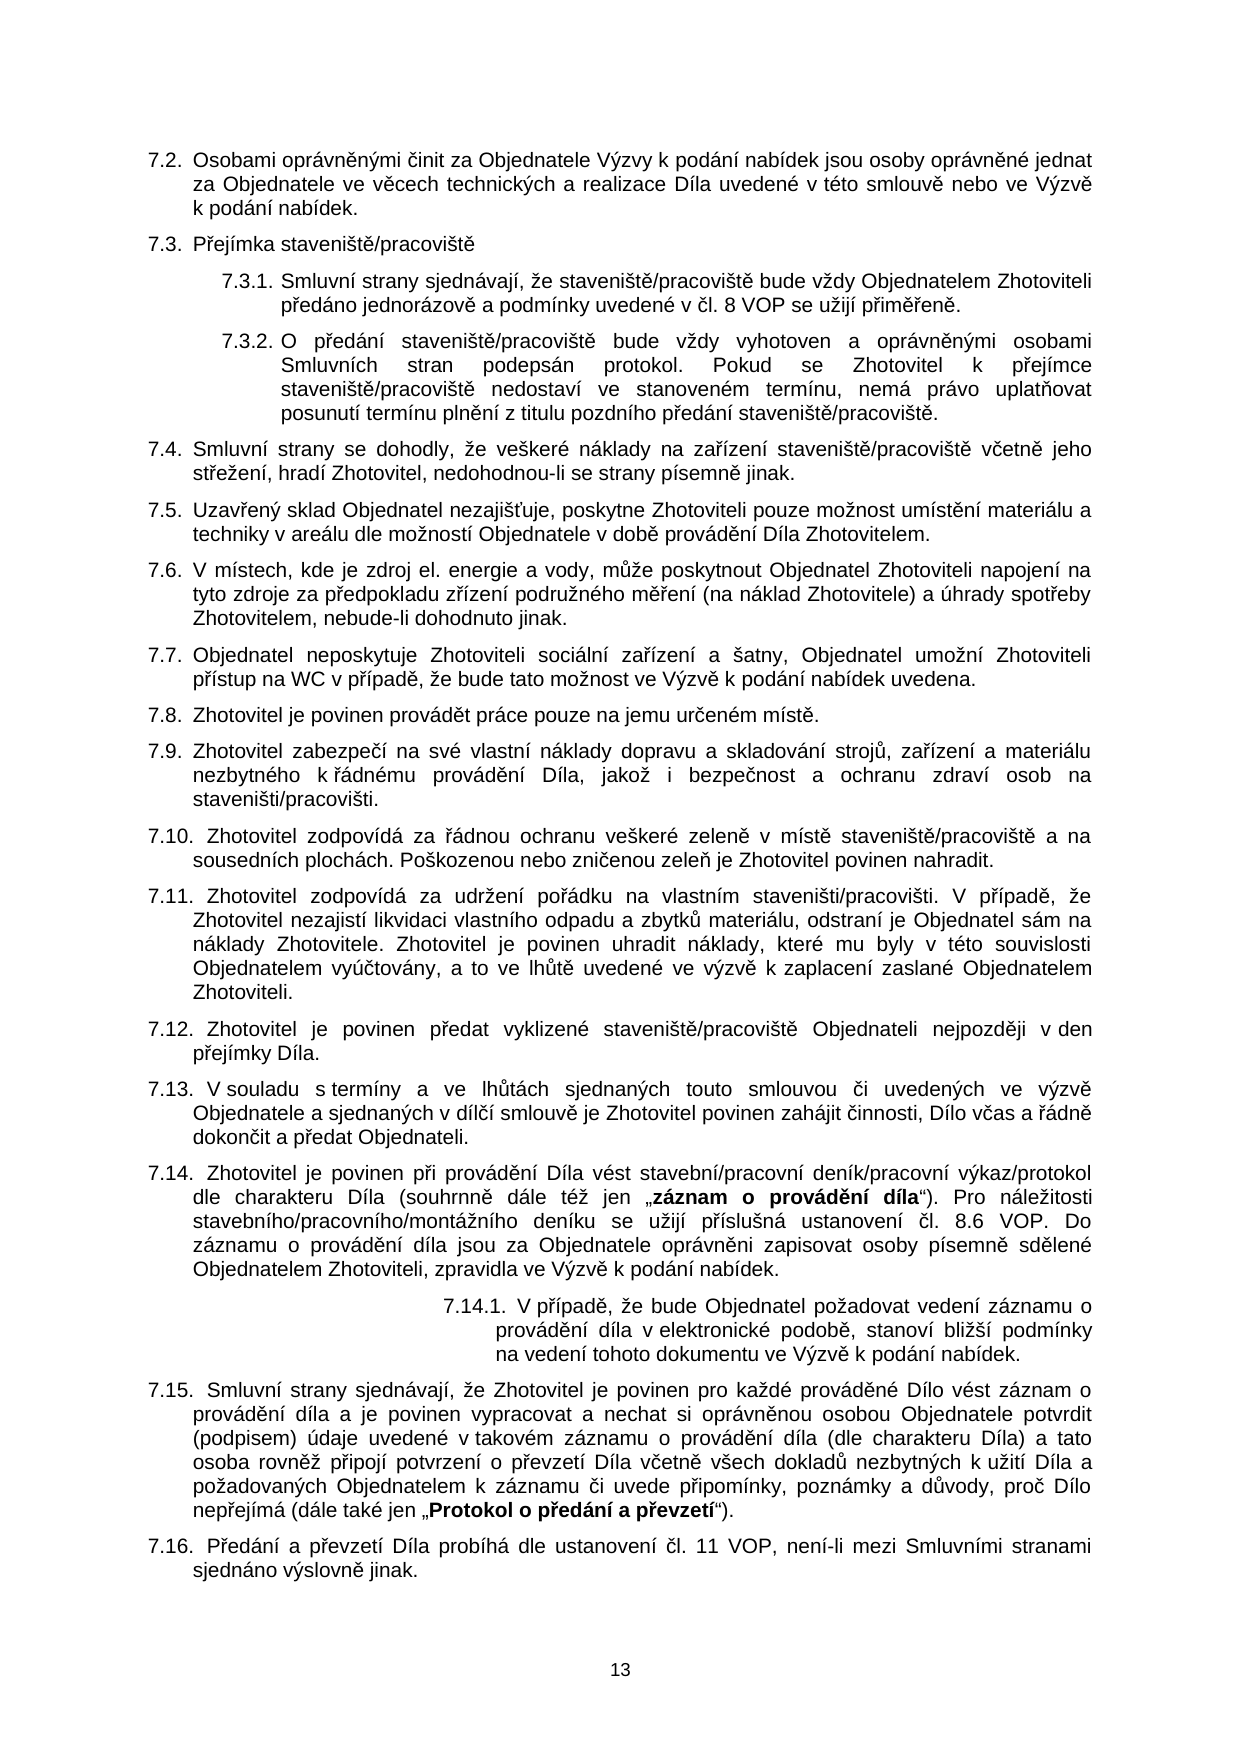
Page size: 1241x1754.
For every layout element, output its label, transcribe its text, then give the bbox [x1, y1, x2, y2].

list Zhotovitel zabezpečí na své vlastní náklady dopravu a skladování strojů, zařízení a materiálu nezbytného k řádnému provádění Díla, jakož i bezpečnost a ochranu zdraví osob na staveništi/pracovišti. [148, 739, 1093, 811]
list Smluvní strany sjednávají, že staveniště/pracoviště bude vždy Objednatelem Zhotoviteli předáno jednorázově a podmínky uvedené v čl. 8 VOP se užijí přiměřeně. [221, 268, 1093, 316]
list Předání a převzetí Díla probíhá dle ustanovení čl. 11 VOP, není-li mezi Smluvními stranami sjednáno výslovně jinak. [148, 1534, 1093, 1582]
list Smluvní strany sjednávají, že Zhotovitel je povinen pro každé prováděné Dílo vést záznam o provádění díla a je povinen vypracovat a nechat si oprávněnou osobou Objednatele potvrdit (podpisem) údaje uvedené v takovém záznamu o provádění díla (dle charakteru Díla) a tato osoba rovněž připojí potvrzení o převzetí Díla včetně všech dokladů nezbytných k užití Díla a požadovaných Objednatelem k záznamu či uvede připomínky, poznámky a důvody, proč Dílo nepřejímá (dále také jen „Protokol o předání a převzetí“). [148, 1378, 1093, 1522]
list Zhotovitel je povinen provádět práce pouze na jemu určeném místě. [148, 703, 1093, 727]
list Osobami oprávněnými činit za Objednatele Výzvy k podání nabídek jsou osoby oprávněné jednat za Objednatele ve věcech technických a realizace Díla uvedené v této smlouvě nebo ve Výzvě k podání nabídek. [148, 148, 1093, 219]
list Zhotovitel zodpovídá za udržení pořádku na vlastním staveništi/pracovišti. V případě, že Zhotovitel nezajistí likvidaci vlastního odpadu a zbytků materiálu, odstraní je Objednatel sám na náklady Zhotovitele. Zhotovitel je povinen uhradit náklady, které mu byly v této souvislosti Objednatelem vyúčtovány, a to ve lhůtě uvedené ve výzvě k zaplacení zaslané Objednatelem Zhotoviteli. [148, 884, 1093, 1004]
list V případě, že bude Objednatel požadovat vedení záznamu o provádění díla v elektronické podobě, stanoví bližší podmínky na vedení tohoto dokumentu ve Výzvě k podání nabídek. [443, 1293, 1093, 1365]
list V souladu s termíny a ve lhůtách sjednaných touto smlouvou či uvedených ve výzvě Objednatele a sjednaných v dílčí smlouvě je Zhotovitel povinen zahájit činnosti, Dílo včas a řádně dokončit a předat Objednateli. [148, 1077, 1093, 1149]
list Objednatel neposkytuje Zhotoviteli sociální zařízení a šatny, Objednatel umožní Zhotoviteli přístup na WC v případě, že bude tato možnost ve Výzvě k podání nabídek uvedena. [148, 642, 1093, 690]
list Uzavřený sklad Objednatel nezajišťuje, poskytne Zhotoviteli pouze možnost umístění materiálu a techniky v areálu dle možností Objednatele v době provádění Díla Zhotovitelem. [148, 498, 1093, 546]
list Zhotovitel je povinen předat vyklizené staveniště/pracoviště Objednateli nejpozději v den přejímky Díla. [148, 1016, 1093, 1064]
list Smluvní strany se dohodly, že veškeré náklady na zařízení staveniště/pracoviště včetně jeho střežení, hradí Zhotovitel, nedohodnou-li se strany písemně jinak. [148, 437, 1093, 485]
list Zhotovitel zodpovídá za řádnou ochranu veškeré zeleně v místě staveniště/pracoviště a na sousedních plochách. Poškozenou nebo zničenou zeleň je Zhotovitel povinen nahradit. [148, 824, 1093, 872]
list Zhotovitel je povinen při provádění Díla vést stavební/pracovní deník/pracovní výkaz/protokol dle charakteru Díla (souhrnně dále též jen „záznam o provádění díla“). Pro náležitosti stavebního/pracovního/montážního deníku se užijí příslušná ustanovení čl. 8.6 VOP. Do záznamu o provádění díla jsou za Objednatele oprávněni zapisovat osoby písemně sdělené Objednatelem Zhotoviteli, zpravidla ve Výzvě k podání nabídek. [148, 1161, 1093, 1281]
list V místech, kde je zdroj el. energie a vody, může poskytnout Objednatel Zhotoviteli napojení na tyto zdroje za předpokladu zřízení podružného měření (na náklad Zhotovitele) a úhrady spotřeby Zhotovitelem, nebude-li dohodnuto jinak. [148, 558, 1093, 630]
list Přejímka staveniště/pracoviště [148, 232, 1093, 256]
list O předání staveniště/pracoviště bude vždy vyhotoven a oprávněnými osobami Smluvních stran podepsán protokol. Pokud se Zhotovitel k přejímce staveniště/pracoviště nedostaví ve stanoveném termínu, nemá právo uplatňovat posunutí termínu plnění z titulu pozdního předání staveniště/pracoviště. [221, 329, 1093, 425]
